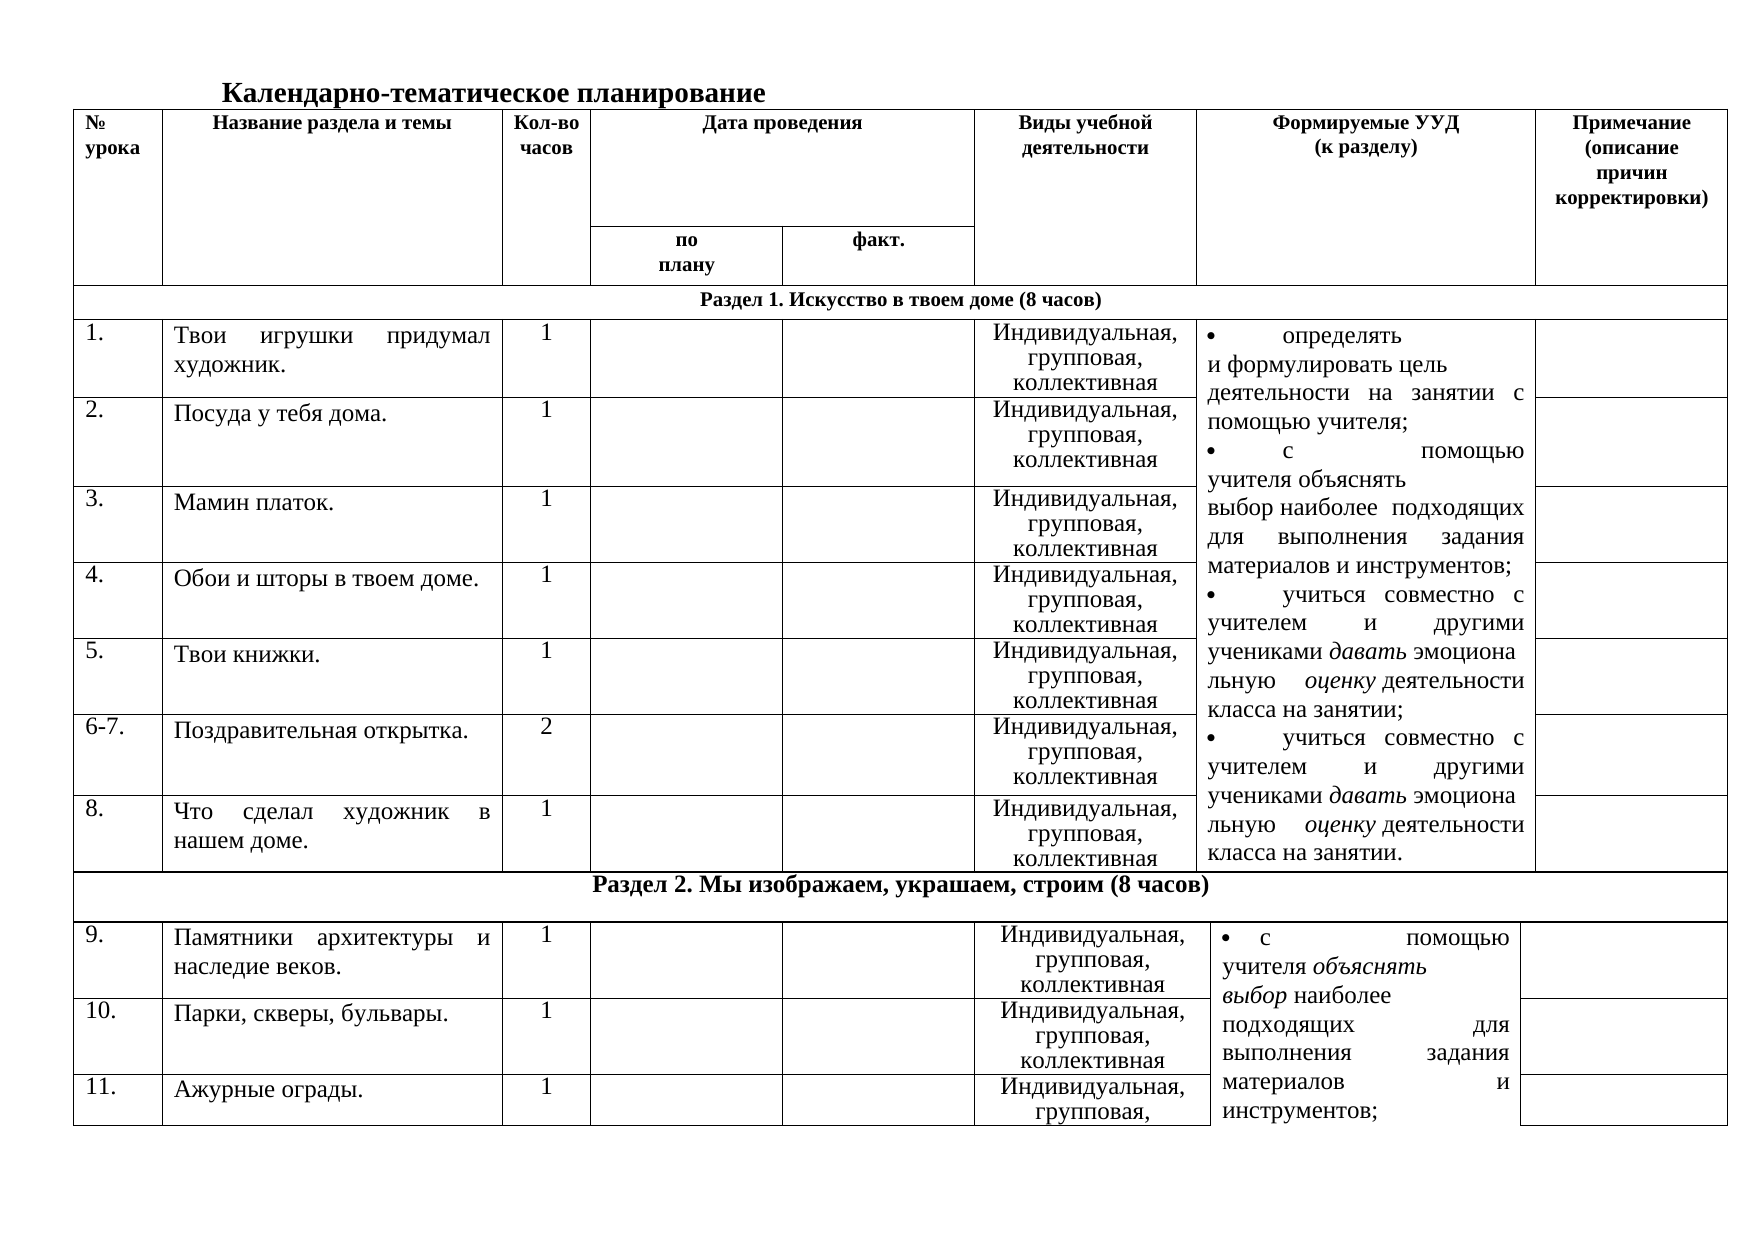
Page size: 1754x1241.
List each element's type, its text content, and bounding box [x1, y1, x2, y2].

table_cell [591, 1075, 782, 1124]
table_cell 5. [74, 639, 162, 714]
table_cell 1 [503, 639, 590, 714]
table_cell [1536, 796, 1727, 871]
table_cell [783, 320, 974, 397]
table_cell Что сделал художник в нашем доме. [163, 796, 502, 871]
table_cell [591, 639, 782, 714]
table_cell 10. [74, 999, 162, 1073]
table_cell [1521, 923, 1727, 997]
table_cell [591, 563, 782, 638]
table_cell Индивидуальная, групповая, коллективная [975, 999, 1210, 1073]
table_cell [783, 796, 974, 871]
text Календарно-тематическое планирование [133, 75, 1679, 108]
table_cell 2 [503, 715, 590, 795]
table_cell Обои и шторы в твоем доме. [163, 563, 502, 638]
table_cell [591, 487, 782, 562]
table_cell 1 [503, 796, 590, 871]
table_cell [1536, 398, 1727, 486]
table_cell Индивидуальная, групповая, коллективная [975, 487, 1196, 562]
table_cell [591, 715, 782, 795]
table_cell [591, 320, 782, 397]
table_cell [1536, 487, 1727, 562]
table_cell [1536, 715, 1727, 795]
table_cell 1 [503, 320, 590, 397]
table_cell Индивидуальная, групповая, коллективная [975, 796, 1196, 871]
table_cell 9. [74, 923, 162, 997]
table_cell [783, 398, 974, 486]
table_cell Индивидуальная, групповая, коллективная [975, 563, 1196, 638]
table_cell Раздел 2. Мы изображаем, украшаем, строим (8 часов) [74, 873, 1727, 921]
table_cell 1 [503, 398, 590, 486]
table_cell Ажурные ограды. [163, 1075, 502, 1124]
table_cell 1 [503, 563, 590, 638]
table_cell [591, 999, 782, 1073]
table_cell 11. [74, 1075, 162, 1124]
table_cell Памятники архитектуры и наследие веков. [163, 923, 502, 997]
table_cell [975, 1075, 1210, 1124]
table_cell факт. [783, 227, 974, 285]
table_cell 8. [74, 796, 162, 871]
table_cell [1521, 1075, 1727, 1124]
table_cell 6-7. [74, 715, 162, 795]
table_cell Посуда у тебя дома. [163, 398, 502, 486]
table_cell Парки, скверы, бульвары. [163, 999, 502, 1073]
table_header Дата проведения [591, 110, 974, 226]
table_header Название раздела и темы [163, 110, 502, 285]
table_cell определять и формулировать цель деятельности на занятии с помощью учителя; с помощью учителя объяснять выбор наиболее подходящих для выполнения задания материалов и инструментов; учиться совместно с учителем и другими учениками давать эмоциональную оценку деятельности класса на занятии; учиться совместно с учителем и другими учениками давать эмоциональную оценку деятельности класса на занятии. [1197, 320, 1535, 871]
table_cell [783, 639, 974, 714]
table_header Примечание (описание причин корректировки) [1536, 110, 1727, 285]
table_header Виды учебной деятельности [975, 110, 1196, 226]
table_cell 1 [503, 999, 590, 1073]
table_cell [975, 226, 1196, 285]
table_cell [1536, 320, 1727, 397]
table_cell [783, 999, 974, 1073]
table_cell Раздел 1. Искусство в твоем доме (8 часов) [74, 286, 1727, 319]
table_cell [1521, 999, 1727, 1073]
table_cell 1 [503, 1075, 590, 1124]
table_header Формируемые УУД (к разделу) [1197, 110, 1535, 285]
table_cell [1536, 563, 1727, 638]
table_cell 4. [74, 563, 162, 638]
table_cell Индивидуальная, групповая, коллективная [975, 639, 1196, 714]
table_cell Твои игрушки придумал художник. [163, 320, 502, 397]
table_cell [591, 796, 782, 871]
table_cell Мамин платок. [163, 487, 502, 562]
table_cell [783, 1075, 974, 1124]
table_header № урока [74, 110, 162, 285]
table_cell [783, 487, 974, 562]
table_cell 2. [74, 398, 162, 486]
table_cell [783, 563, 974, 638]
table_cell [591, 923, 782, 997]
table_cell Индивидуальная, групповая, коллективная [975, 320, 1196, 397]
table_cell Индивидуальная, групповая, коллективная [975, 398, 1196, 486]
table_cell 3. [74, 487, 162, 562]
table_cell [783, 715, 974, 795]
table_cell 1 [503, 487, 590, 562]
table_cell Индивидуальная, групповая, коллективная [975, 923, 1210, 997]
table_header Кол-во часов [503, 110, 590, 285]
table_cell по плану [591, 227, 782, 285]
table_cell с помощью учителя объяснять выбор наиболее подходящих для выполнения задания материалов и инструментов; учиться готовить рабочее место и выполнять практическую работу по предложенному учителем плану с опорой на образцы, рисунки учебника; выполнять контроль точности разметки деталей с помощью шаблона; учиться совместно с учителем и другими учениками давать эмоциональную оценку деятельности класса на занятии. [1211, 923, 1520, 1124]
table_cell [591, 398, 782, 486]
table_cell Твои книжки. [163, 639, 502, 714]
table_cell [1536, 639, 1727, 714]
table_cell 1 [503, 923, 590, 997]
table_cell [783, 923, 974, 997]
table_cell 1. [74, 320, 162, 397]
table_cell Индивидуальная, групповая, коллективная [975, 715, 1196, 795]
table_cell Поздравительная открытка. [163, 715, 502, 795]
